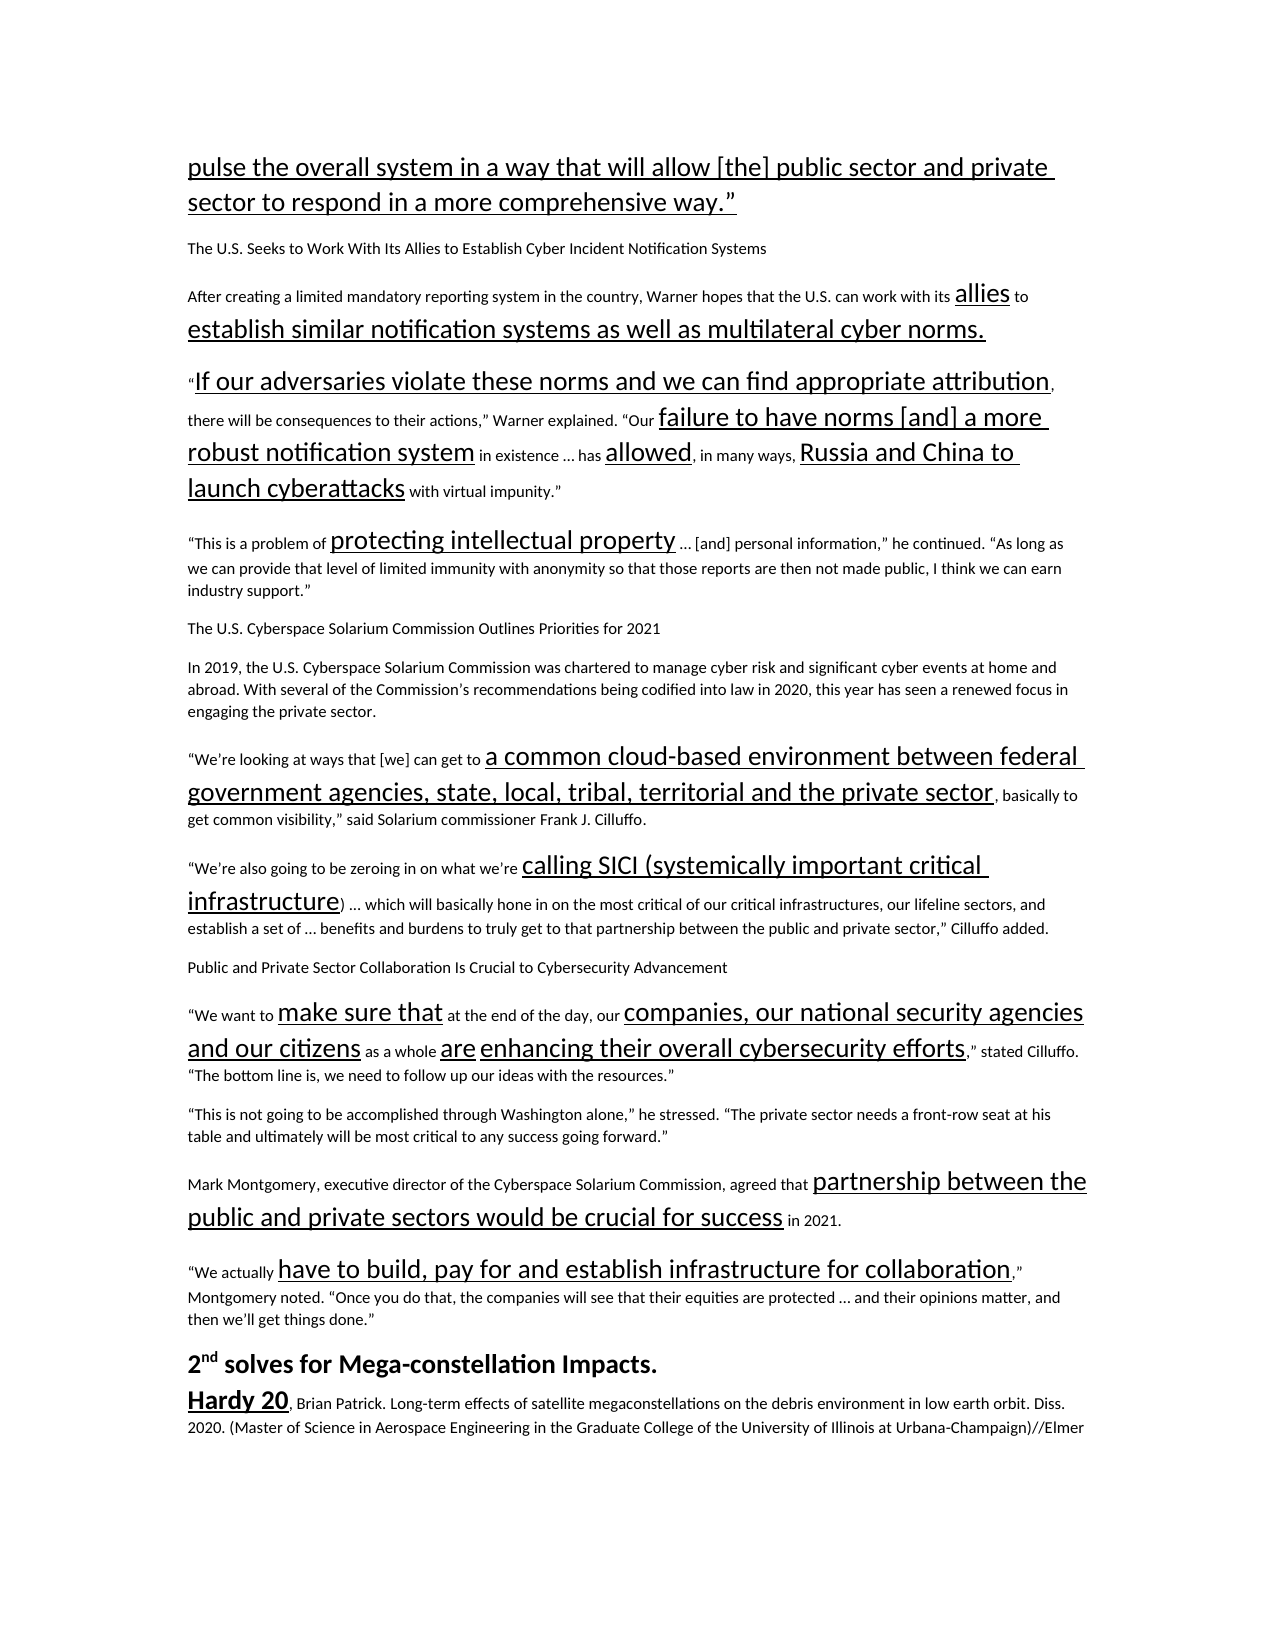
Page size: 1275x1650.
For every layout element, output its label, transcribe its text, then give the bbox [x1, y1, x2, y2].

text “We’re looking at ways that [we] can get to a common cloud-based environment between federal government agencies, state, local, tribal, territorial and the private sector, basically to get common visibility,” said Solarium commissioner Frank J. Cilluffo. [187, 739, 1087, 830]
text “This is not going to be accomplished through Washington alone,” he stressed. “The private sector needs a front-row seat at his table and ultimately will be most critical to any success going forward.” [187, 1104, 1087, 1146]
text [187, 150, 1087, 219]
subtitle 2nd solves for Mega-constellation Impacts. [187, 1347, 1087, 1381]
text Hardy 20, Brian Patrick. Long-term effects of satellite megaconstellations on the debris environment in low earth orbit. Diss. 2020. (Master of Science in Aerospace Engineering in the Graduate College of the University of Illinois at Urbana-Champaign)//Elmer [187, 1383, 1087, 1438]
text The U.S. Seeks to Work With Its Allies to Establish Cyber Incident Notification Systems [187, 238, 1087, 258]
text “We’re also going to be zeroing in on what we’re calling SICI (systemically important critical infrastructure) ... which will basically hone in on the most critical of our critical infrastructures, our lifeline sectors, and establish a set of … benefits and burdens to truly get to that partnership between the public and private sector,” Cilluffo added. [187, 848, 1087, 939]
text “If our adversaries violate these norms and we can find appropriate attribution, there will be consequences to their actions,” Warner explained. “Our failure to have norms [and] a more robust notification system in existence … has allowed, in many ways, Russia and China to launch cyberattacks with virtual impunity.” [187, 364, 1087, 504]
text Public and Private Sector Collaboration Is Crucial to Cybersecurity Advancement [187, 957, 1087, 977]
text “We actually have to build, pay for and establish infrastructure for collaboration,” Montgomery noted. “Once you do that, the companies will see that their equities are protected … and their opinions matter, and then we’ll get things done.” [187, 1252, 1087, 1329]
text In 2019, the U.S. Cyberspace Solarium Commission was chartered to manage cyber risk and significant cyber events at home and abroad. With several of the Commission’s recommendations being codified into law in 2020, this year has seen a renewed focus in engaging the private sector. [187, 657, 1087, 721]
text Mark Montgomery, executive director of the Cyberspace Solarium Commission, agreed that partnership between the public and private sectors would be crucial for success in 2021. [187, 1164, 1087, 1233]
text “This is a problem of protecting intellectual property … [and] personal information,” he continued. “As long as we can provide that level of limited immunity with anonymity so that those reports are then not made public, I think we can earn industry support.” [187, 523, 1087, 600]
text After creating a limited mandatory reporting system in the country, Warner hopes that the U.S. can work with its allies to establish similar notification systems as well as multilateral cyber norms. [187, 276, 1087, 345]
text The U.S. Cyberspace Solarium Commission Outlines Priorities for 2021 [187, 618, 1087, 639]
text “We want to make sure that at the end of the day, our companies, our national security agencies and our citizens as a whole are enhancing their overall cybersecurity efforts,” stated Cilluffo. “The bottom line is, we need to follow up our ideas with the resources.” [187, 995, 1087, 1086]
